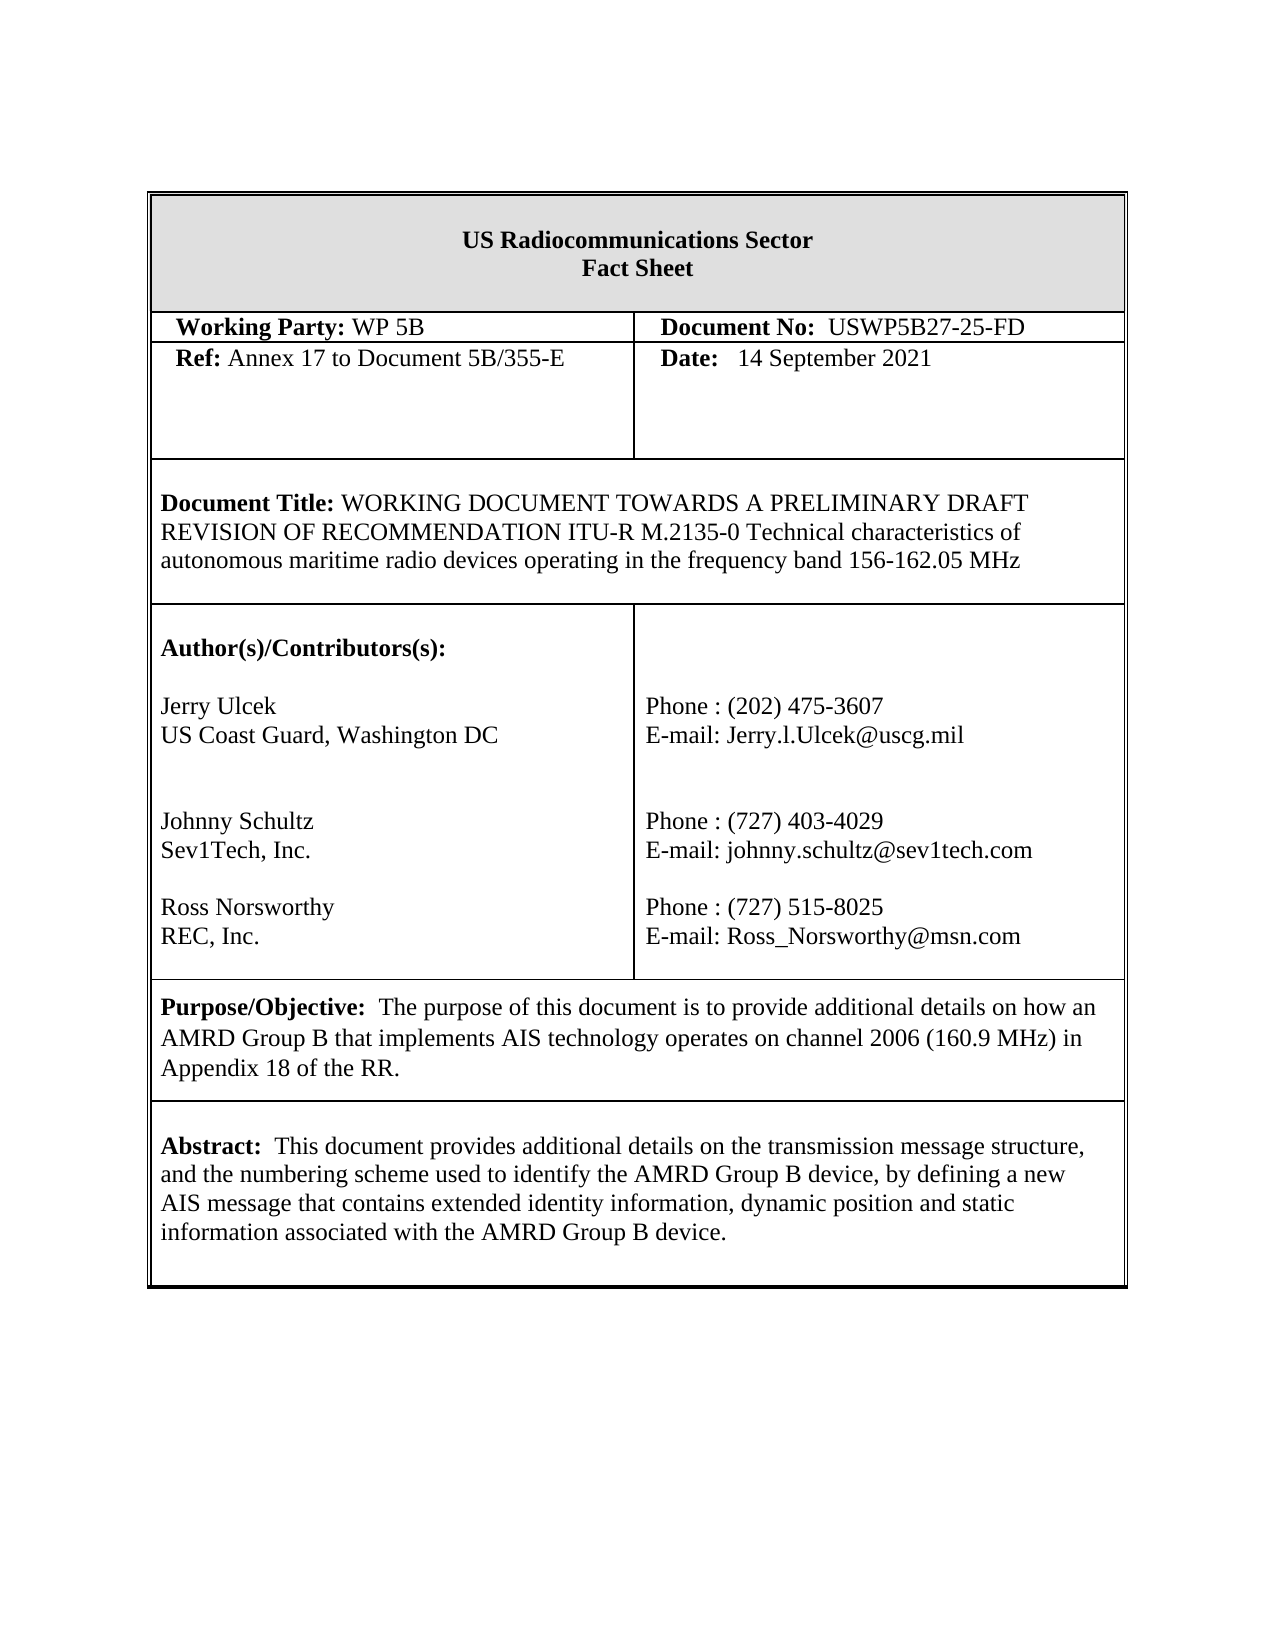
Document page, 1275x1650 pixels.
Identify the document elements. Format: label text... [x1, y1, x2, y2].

table_cell Document No: USWP5B27-25-FD [635, 313, 1124, 341]
table_cell Date: 14 September 2021 [635, 343, 1124, 458]
table_cell Purpose/Objective: The purpose of this document is to provide additional details on how an AMRD Group B that implements AIS technology operates on channel 2006 (160.9 MHz) in Appendix 18 of the RR. [152, 980, 1124, 1100]
table_cell Working Party: WP 5B [152, 313, 633, 341]
table_cell Ref: Annex 17 to Document 5B/355-E [152, 343, 633, 458]
table_cell Document Title: WORKING DOCUMENT TOWARDS A PRELIMINARY DRAFT REVISION OF RECOMMENDATION ITU-R M.2135-0 Technical characteristics of autonomous maritime radio devices operating in the frequency band 156-162.05 MHz [152, 460, 1124, 603]
table_cell Phone : (202) 475-3607 E-mail: Jerry.l.Ulcek@uscg.mil Phone : (727) 403-4029 E-mail: johnny.schultz@sev1tech.com Phone : (727) 515-8025 E-mail: Ross_Norsworthy@msn.com [635, 605, 1124, 978]
table_cell Abstract: This document provides additional details on the transmission message structure, and the numbering scheme used to identify the AMRD Group B device, by defining a new AIS message that contains extended identity information, dynamic position and static information associated with the AMRD Group B device. [152, 1102, 1124, 1285]
table_cell Author(s)/Contributors(s): Jerry Ulcek US Coast Guard, Washington DC Johnny Schultz Sev1Tech, Inc. Ross Norsworthy REC, Inc. [152, 605, 633, 978]
table_header US Radiocommunications Sector Fact Sheet [152, 196, 1124, 311]
